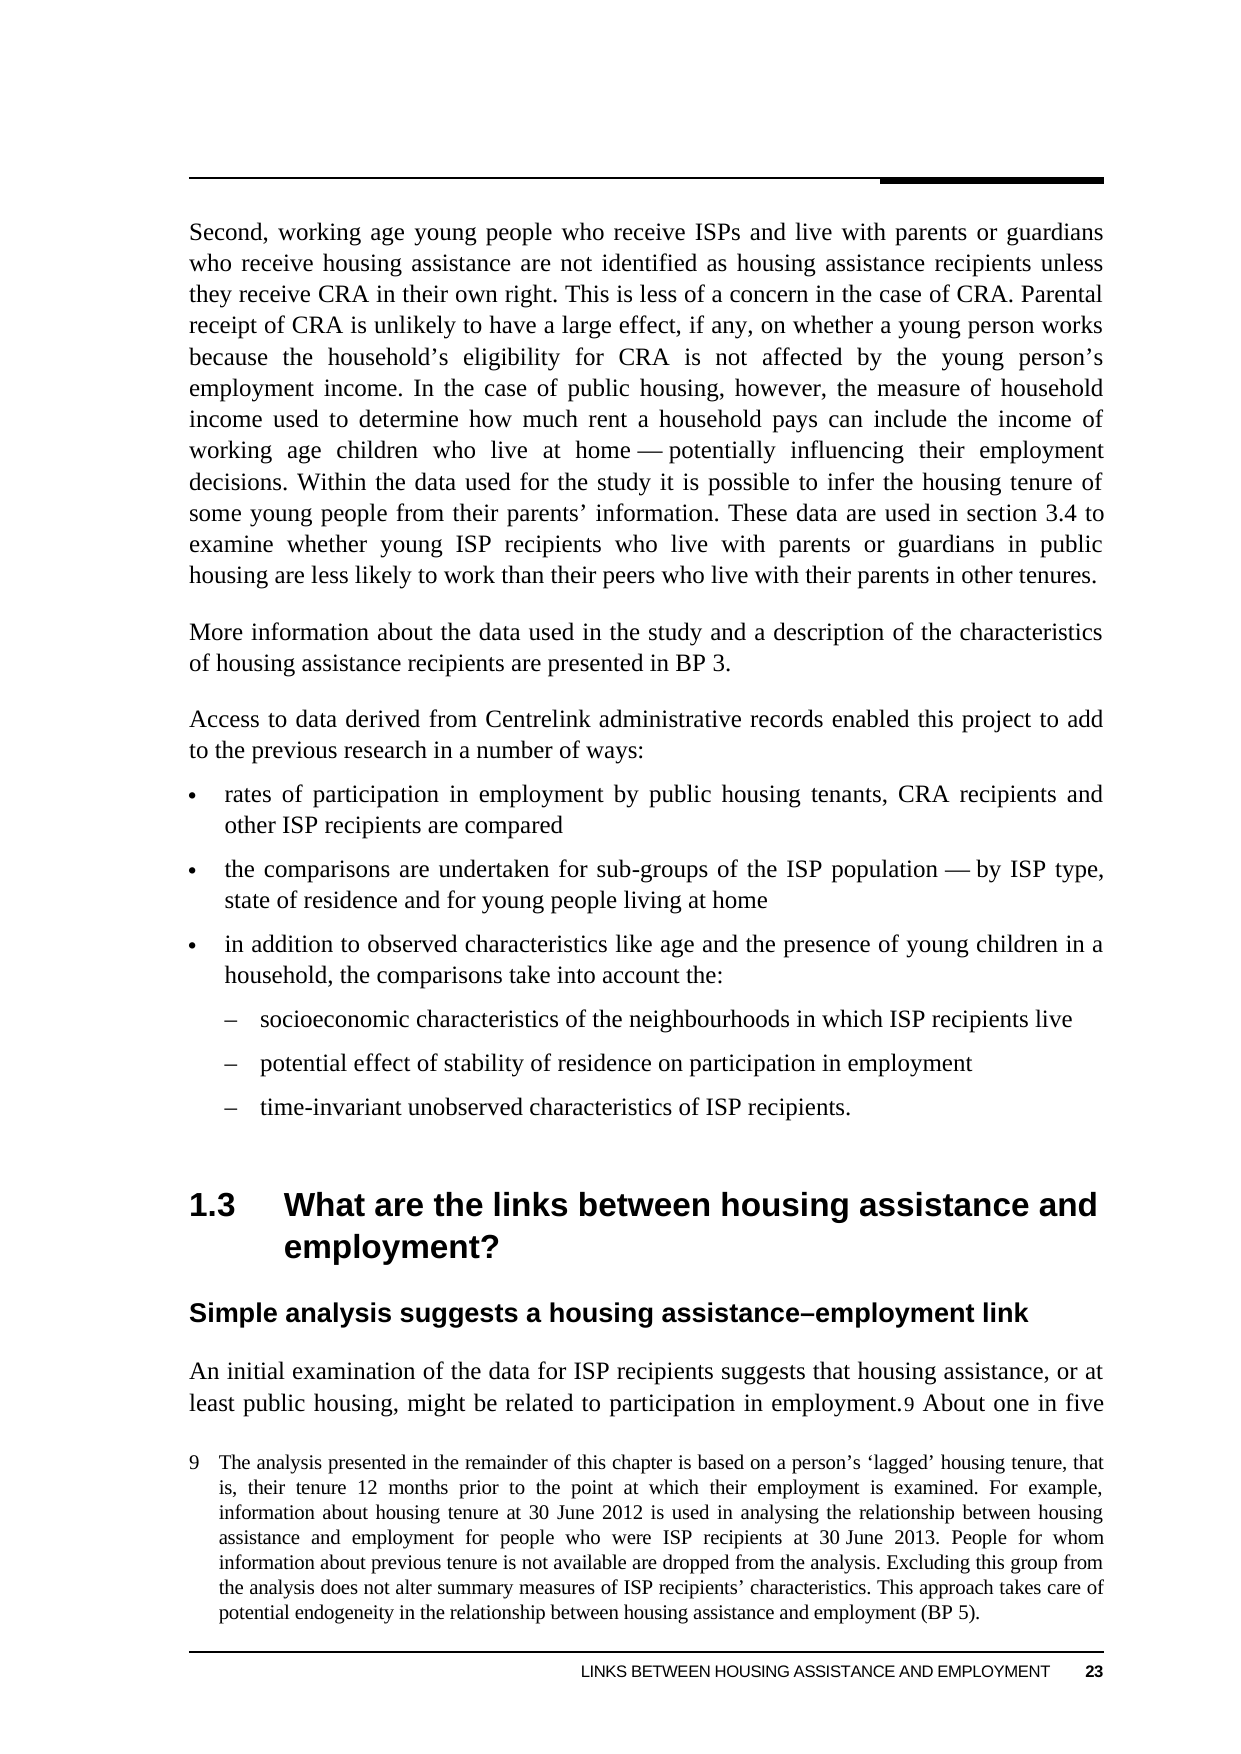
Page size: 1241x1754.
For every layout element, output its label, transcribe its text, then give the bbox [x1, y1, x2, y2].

text More information about the data used in the study and a description of the characteristics of housing assistance recipients are presented in BP 3. [189, 614, 1104, 677]
list rates of participation in employment by public housing tenants, CRA recipients and other ISP recipients are compared [189, 777, 1104, 839]
text Second, working age young people who receive ISPs and live with parents or guardians who receive housing assistance are not identified as housing assistance recipients unless they receive CRA in their own right. This is less of a concern in the case of CRA. Parental receipt of CRA is unlikely to have a large effect, if any, on whether a young person works because the household’s eligibility for CRA is not affected by the young person’s employment income. In the case of public housing, however, the measure of household income used to determine how much rent a household pays can include the income of working age children who live at home — potentially influencing their employment decisions. Within the data used for the study it is possible to infer the housing tenure of some young people from their parents’ information. These data are used in section 3.4 to examine whether young ISP recipients who live with parents or guardians in public housing are less likely to work than their peers who live with their parents in other tenures. [189, 214, 1104, 589]
text Access to data derived from Centrelink administrative records enabled this project to add to the previous research in a number of ways: [189, 702, 1104, 764]
list in addition to observed characteristics like age and the presence of young children in a household, the comparisons take into account the: [189, 927, 1104, 989]
subtitle Simple analysis suggests a housing assistance–employment link [189, 1296, 1104, 1329]
list socioeconomic characteristics of the neighbourhoods in which ISP recipients live [224, 1002, 1104, 1033]
list the comparisons are undertaken for sub-groups of the ISP population — by ISP type, state of residence and for young people living at home [189, 852, 1104, 914]
list potential effect of stability of residence on participation in employment [224, 1046, 1104, 1077]
list time-invariant unobserved characteristics of ISP recipients. [224, 1089, 1104, 1121]
